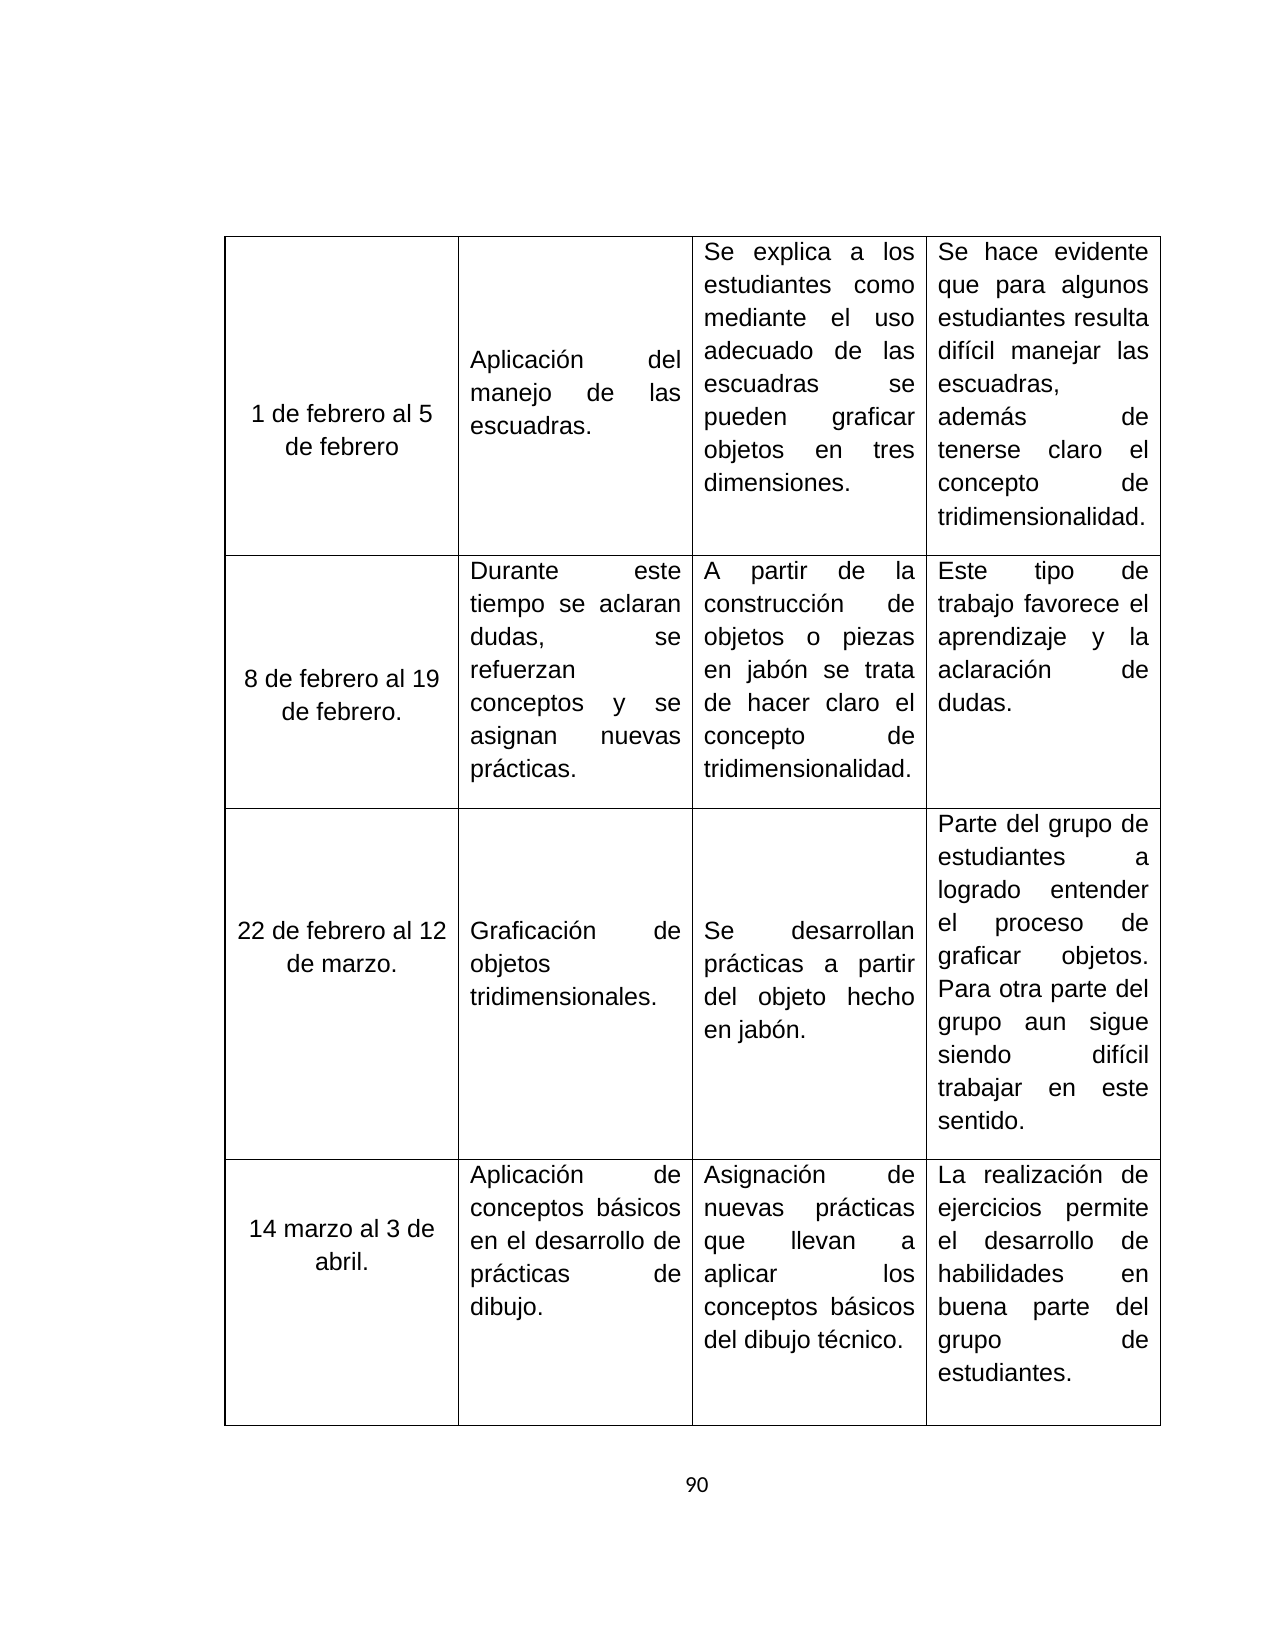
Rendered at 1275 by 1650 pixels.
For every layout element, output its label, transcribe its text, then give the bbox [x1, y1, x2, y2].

table_cell Graficación de objetos tridimensionales. [459, 809, 692, 1159]
table_cell Aplicación del manejo de las escuadras. [459, 237, 692, 555]
table_cell Durante este tiempo se aclaran dudas, se refuerzan conceptos y se asignan nuevas prácticas. [459, 556, 692, 807]
table_cell Asignación de nuevas prácticas que llevan a aplicar los conceptos básicos del dibujo técnico. [693, 1160, 926, 1425]
table_cell 14 marzo al 3 de abril. [226, 1160, 458, 1425]
table_cell Aplicación de conceptos básicos en el desarrollo de prácticas de dibujo. [459, 1160, 692, 1425]
table_cell Se hace evidente que para algunos estudiantes resulta difícil manejar las escuadras, además de tenerse claro el concepto de tridimensionalidad. [927, 237, 1160, 555]
table_cell A partir de la construcción de objetos o piezas en jabón se trata de hacer claro el concepto de tridimensionalidad. [693, 556, 926, 807]
table_cell Este tipo de trabajo favorece el aprendizaje y la aclaración de dudas. [927, 556, 1160, 807]
table_cell La realización de ejercicios permite el desarrollo de habilidades en buena parte del grupo de estudiantes. [927, 1160, 1160, 1425]
table_cell 22 de febrero al 12 de marzo. [226, 809, 458, 1159]
table_cell Parte del grupo de estudiantes a logrado entender el proceso de graficar objetos. Para otra parte del grupo aun sigue siendo difícil trabajar en este sentido. [927, 809, 1160, 1159]
table_cell Se explica a los estudiantes como mediante el uso adecuado de las escuadras se pueden graficar objetos en tres dimensiones. [693, 237, 926, 555]
table_cell 1 de febrero al 5 de febrero [226, 237, 458, 555]
table_cell 8 de febrero al 19 de febrero. [226, 556, 458, 807]
table_cell Se desarrollan prácticas a partir del objeto hecho en jabón. [693, 809, 926, 1159]
